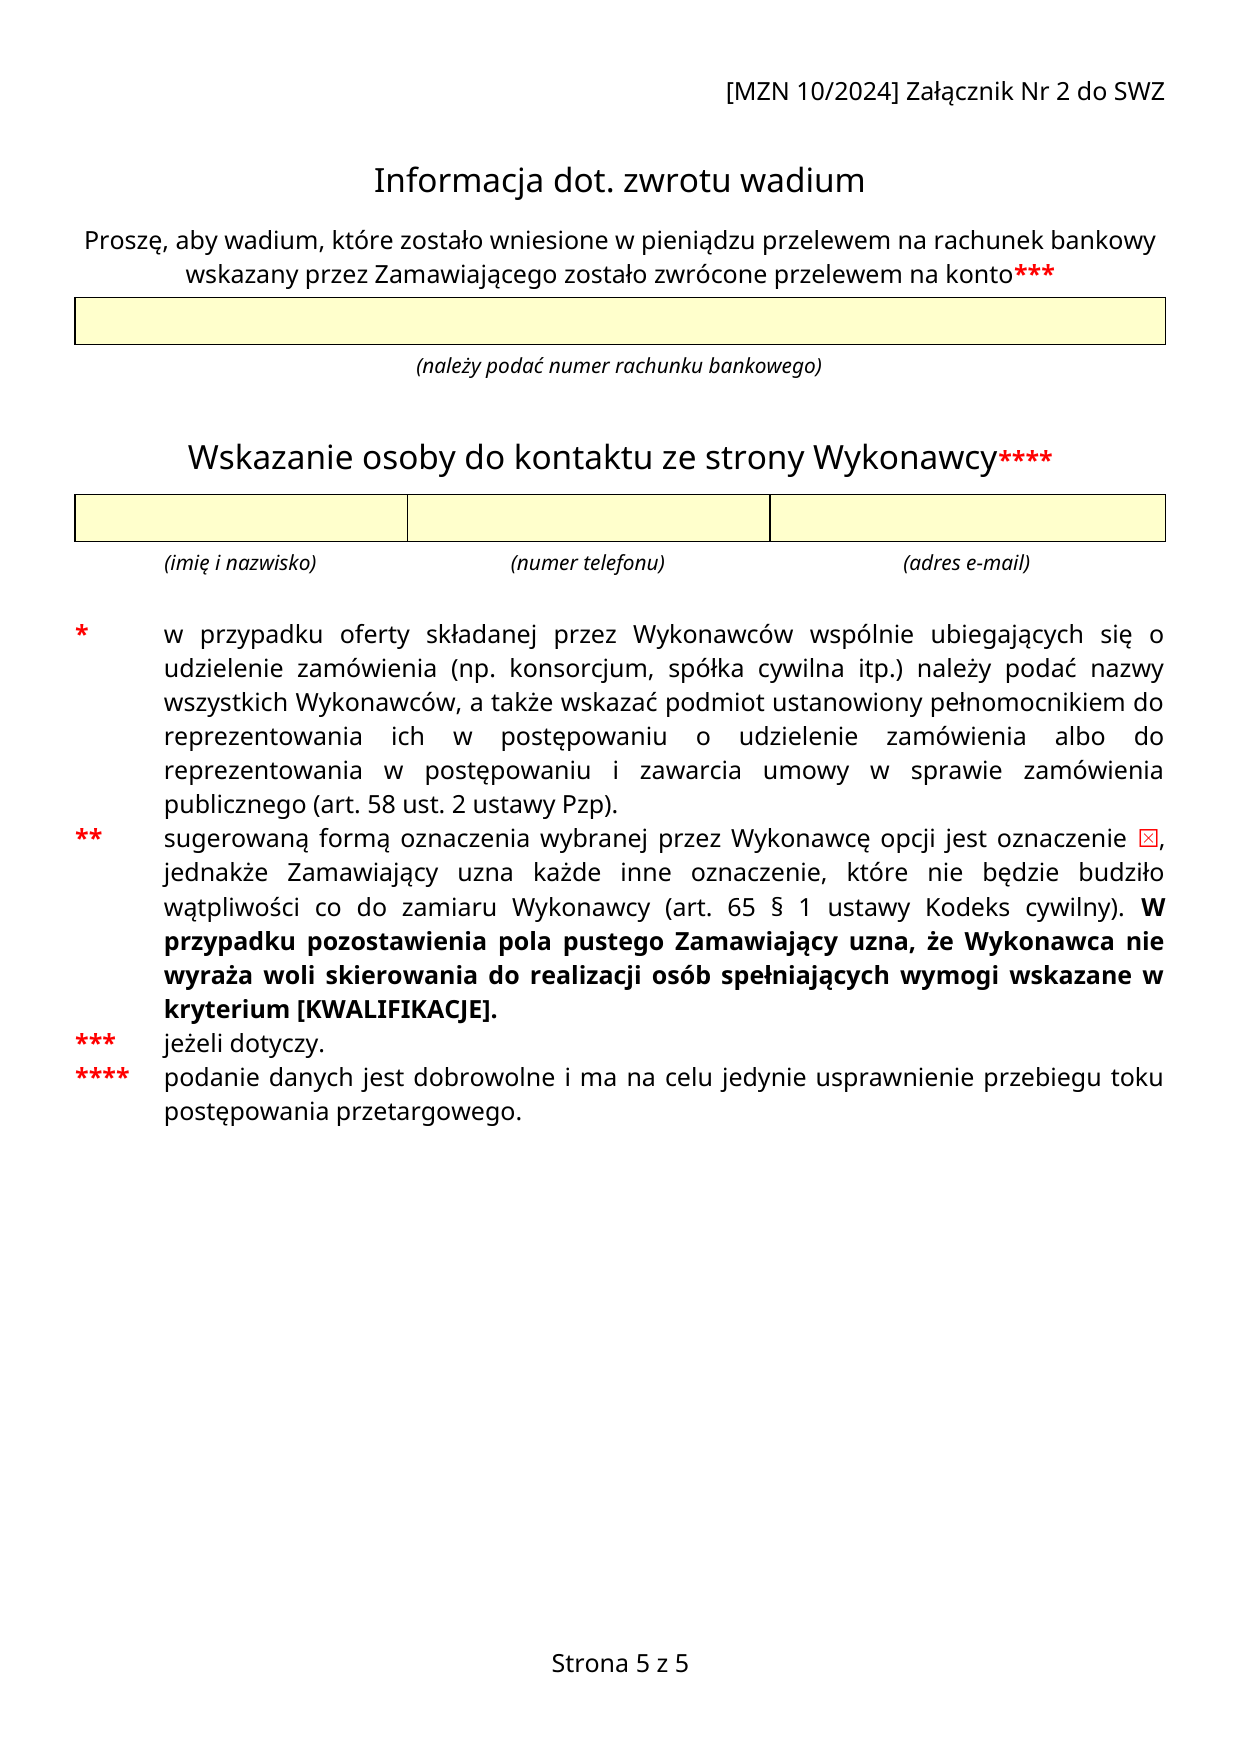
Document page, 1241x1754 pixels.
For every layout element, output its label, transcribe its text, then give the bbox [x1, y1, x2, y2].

table_header Wskazanie osoby do kontaktu ze strony Wykonawcy**** [75, 419, 1165, 494]
table_header Informacja dot. zwrotu wadium [75, 142, 1165, 217]
text ** sugerowaną formą oznaczenia wybranej przez Wykonawcę opcji jest oznaczenie ⮽, jednakże Zamawiający uzna każde inne oznaczenie, które nie będzie budziło wątpliwości co do zamiaru Wykonawcy (art. 65 § 1 ustawy Kodeks cywilny). W przypadku pozostawienia pola pustego Zamawiający uzna, że Wykonawca nie wyraża woli skierowania do realizacji osób spełniających wymogi wskazane w kryterium [KWALIFIKACJE]. [75, 821, 1165, 1025]
table_cell Proszę, aby wadium, które zostało wniesione w pieniądzu przelewem na rachunek bankowy wskazany przez Zamawiającego zostało zwrócone przelewem na konto*** [75, 217, 1165, 297]
table_cell [408, 495, 769, 541]
table_cell (adres e-mail) [770, 542, 1165, 583]
text * w przypadku oferty składanej przez Wykonawców wspólnie ubiegających się o udzielenie zamówienia (np. konsorcjum, spółka cywilna itp.) należy podać nazwy wszystkich Wykonawców, a także wskazać podmiot ustanowiony pełnomocnikiem do reprezentowania ich w postępowaniu o udzielenie zamówienia albo do reprezentowania w postępowaniu i zawarcia umowy w sprawie zamówienia publicznego (art. 58 ust. 2 ustawy Pzp). [75, 617, 1165, 821]
table_cell [76, 495, 407, 541]
table_cell (imię i nazwisko) [75, 542, 408, 583]
table_cell [771, 495, 1165, 541]
text *** jeżeli dotyczy. [75, 1025, 1165, 1059]
table_cell (należy podać numer rachunku bankowego) [75, 345, 1165, 385]
text **** podanie danych jest dobrowolne i ma na celu jedynie usprawnienie przebiegu toku postępowania przetargowego. [75, 1059, 1165, 1128]
table_cell [76, 298, 1165, 344]
table_cell (numer telefonu) [408, 542, 770, 583]
